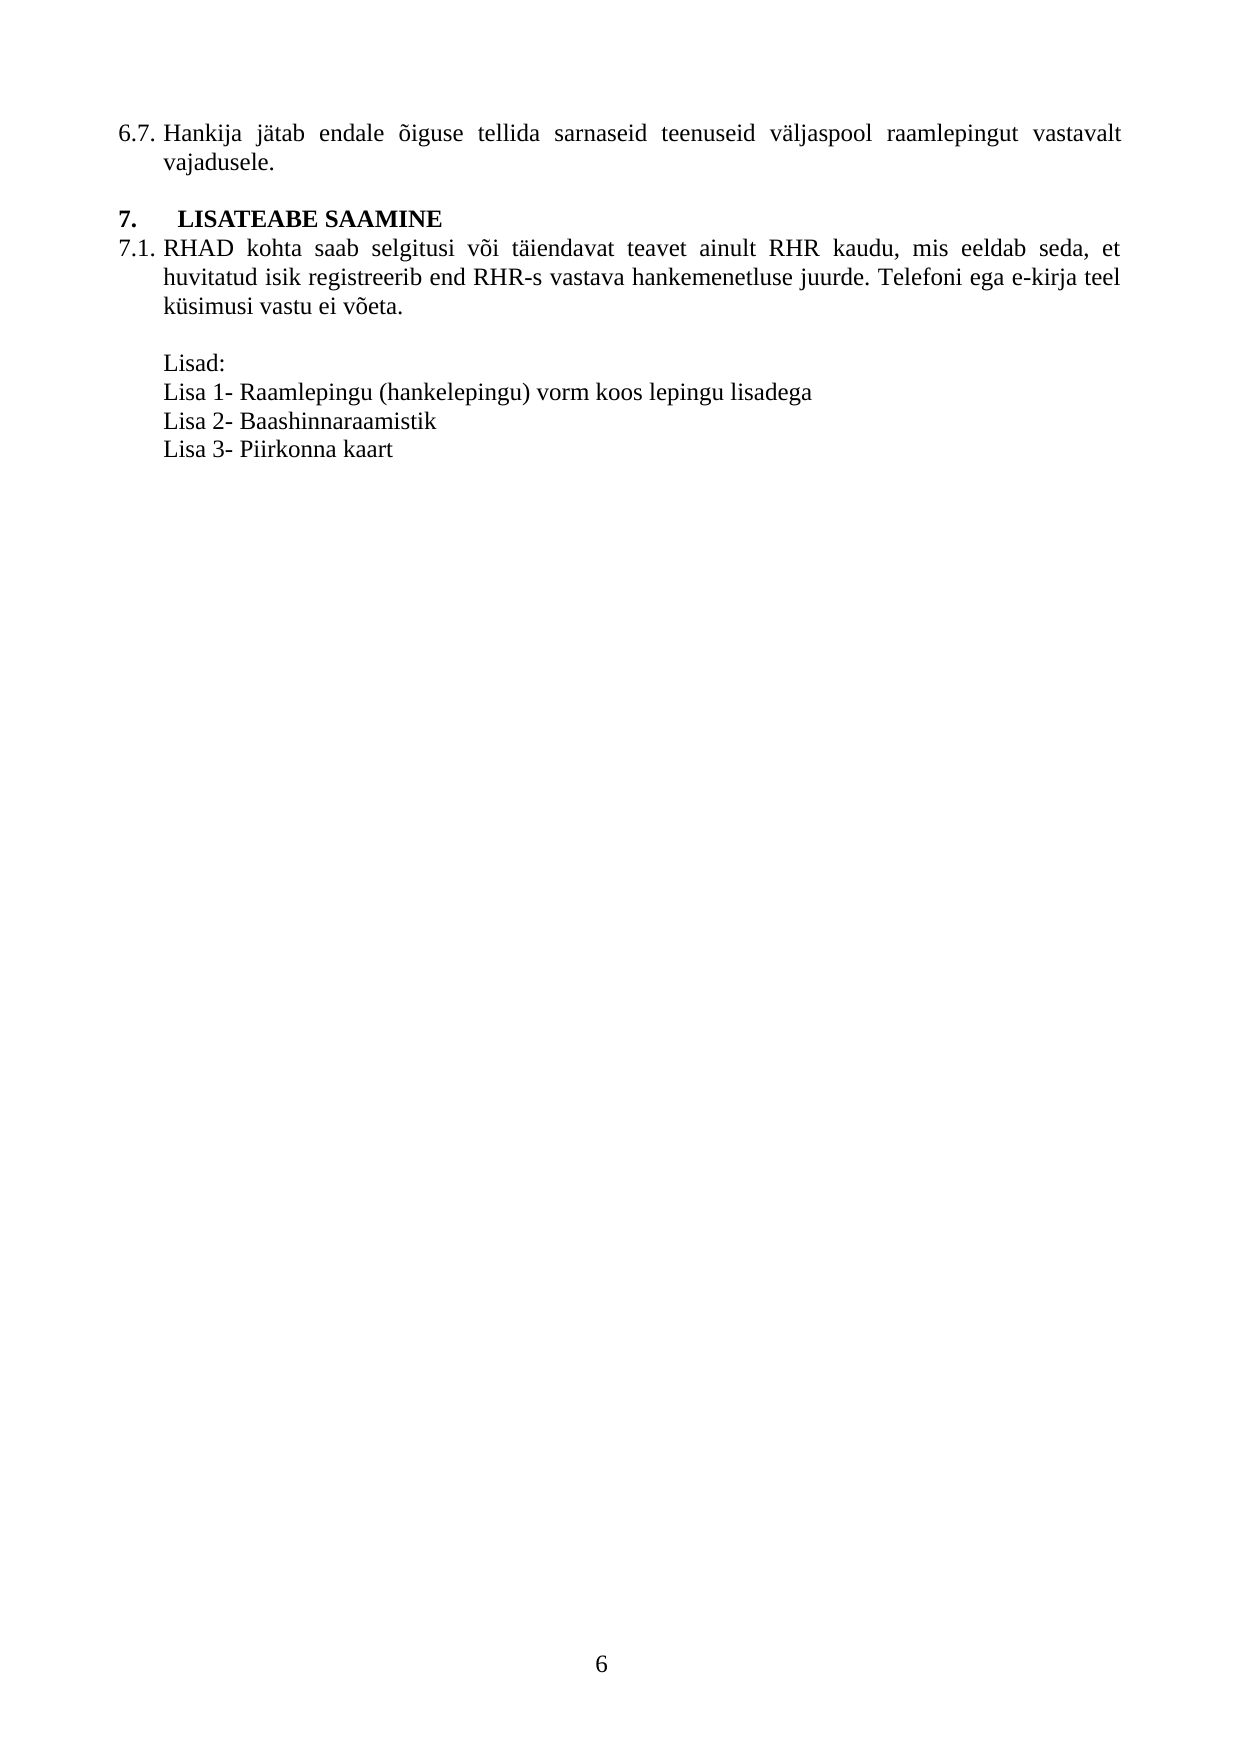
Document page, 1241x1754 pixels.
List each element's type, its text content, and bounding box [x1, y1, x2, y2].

list Lisad: [163, 348, 1122, 377]
list Lisa 2- Baashinnaraamistik [163, 406, 1122, 434]
text RHAD kohta saab selgitusi või täiendavat teavet ainult RHR kaudu, mis eeldab seda, et huvitatud isik registreerib end RHR-s vastava hankemenetluse juurde. Telefoni ega e-kirja teel küsimusi vastu ei võeta. [118, 233, 1122, 319]
text Hankija jätab endale õiguse tellida sarnaseid teenuseid väljaspool raamlepingut vastavalt vajadusele. [118, 118, 1122, 176]
list LISATEABE SAAMINE [118, 204, 1122, 233]
list Lisa 1- Raamlepingu (hankelepingu) vorm koos lepingu lisadega [163, 377, 1122, 406]
list Lisa 3- Piirkonna kaart [163, 434, 1122, 463]
